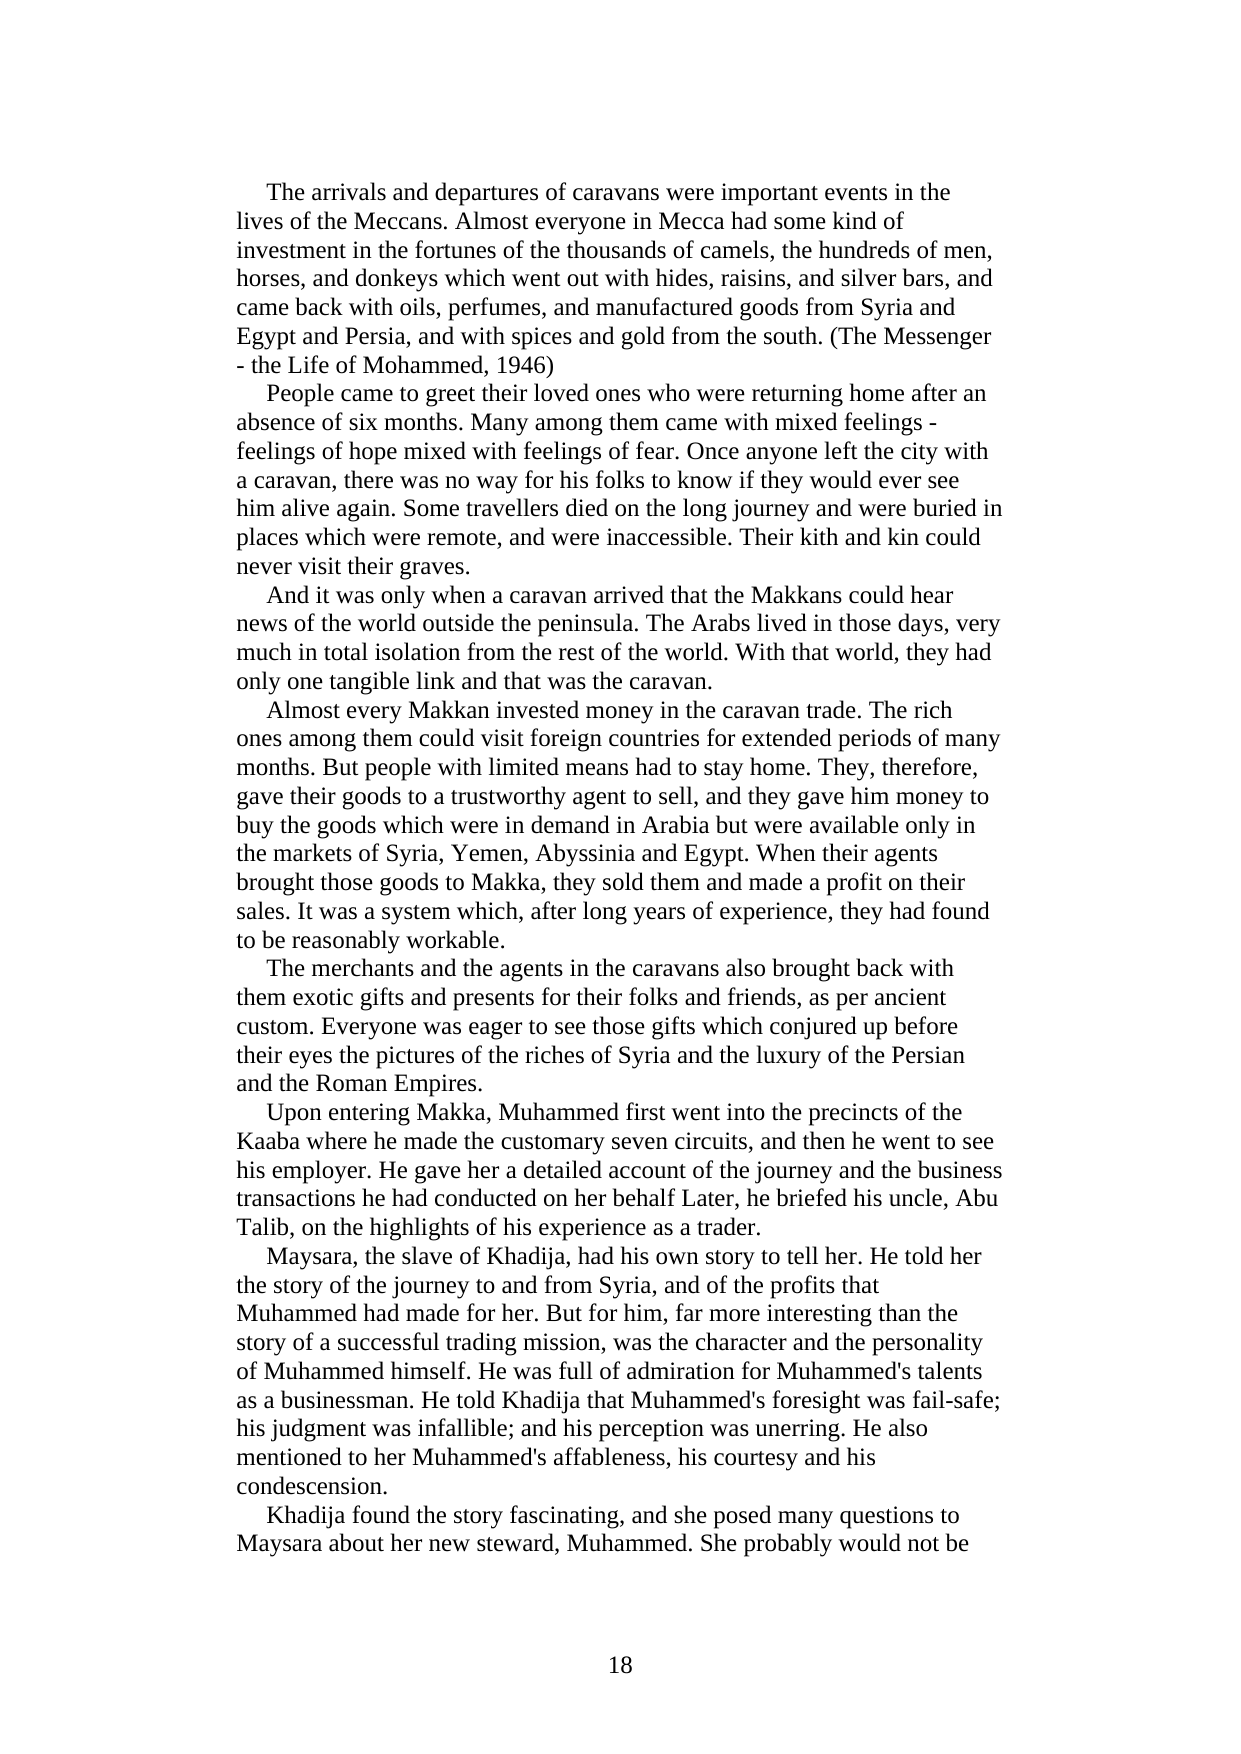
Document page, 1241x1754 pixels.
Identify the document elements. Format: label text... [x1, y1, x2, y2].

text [236, 1500, 1004, 1557]
text And it was only when a caravan arrived that the Makkans could hear news of the world outside the peninsula. The Arabs lived in those days, very much in total isolation from the rest of the world. With that world, they had only one tangible link and that was the caravan. [236, 580, 1004, 695]
text People came to greet their loved ones who were returning home after an absence of six months. Many among them came with mixed feelings - feelings of hope mixed with feelings of fear. Once anyone left the city with a caravan, there was no way for his folks to know if they would ever see him alive again. Some travellers died on the long journey and were buried in places which were remote, and were inaccessible. Their kith and kin could never visit their graves. [236, 378, 1004, 580]
text Maysara, the slave of Khadija, had his own story to tell her. He told her the story of the journey to and from Syria, and of the profits that Muhammed had made for her. But for him, far more interesting than the story of a successful trading mission, was the character and the personality of Muhammed himself. He was full of admiration for Muhammed's talents as a businessman. He told Khadija that Muhammed's foresight was fail-safe; his judgment was infallible; and his perception was unerring. He also mentioned to her Muhammed's affableness, his courtesy and his condescension. [236, 1241, 1004, 1500]
text The arrivals and departures of caravans were important events in the lives of the Meccans. Almost everyone in Mecca had some kind of investment in the fortunes of the thousands of camels, the hundreds of men, horses, and donkeys which went out with hides, raisins, and silver bars, and came back with oils, perfumes, and manufactured goods from Syria and Egypt and Persia, and with spices and gold from the south. (The Messenger - the Life of Mohammed, 1946) [236, 177, 1004, 378]
text The merchants and the agents in the caravans also brought back with them exotic gifts and presents for their folks and friends, as per ancient custom. Everyone was eager to see those gifts which conjured up before their eyes the pictures of the riches of Syria and the luxury of the Persian and the Roman Empires. [236, 953, 1004, 1097]
text Upon entering Makka, Muhammed first went into the precincts of the Kaaba where he made the customary seven circuits, and then he went to see his employer. He gave her a detailed account of the journey and the business transactions he had conducted on her behalf Later, he briefed his uncle, Abu Talib, on the highlights of his experience as a trader. [236, 1097, 1004, 1241]
text Almost every Makkan invested money in the caravan trade. The rich ones among them could visit foreign countries for extended periods of many months. But people with limited means had to stay home. They, therefore, gave their goods to a trustworthy agent to sell, and they gave him money to buy the goods which were in demand in Arabia but were available only in the markets of Syria, Yemen, Abyssinia and Egypt. When their agents brought those goods to Makka, they sold them and made a profit on their sales. It was a system which, after long years of experience, they had found to be reasonably workable. [236, 695, 1004, 953]
